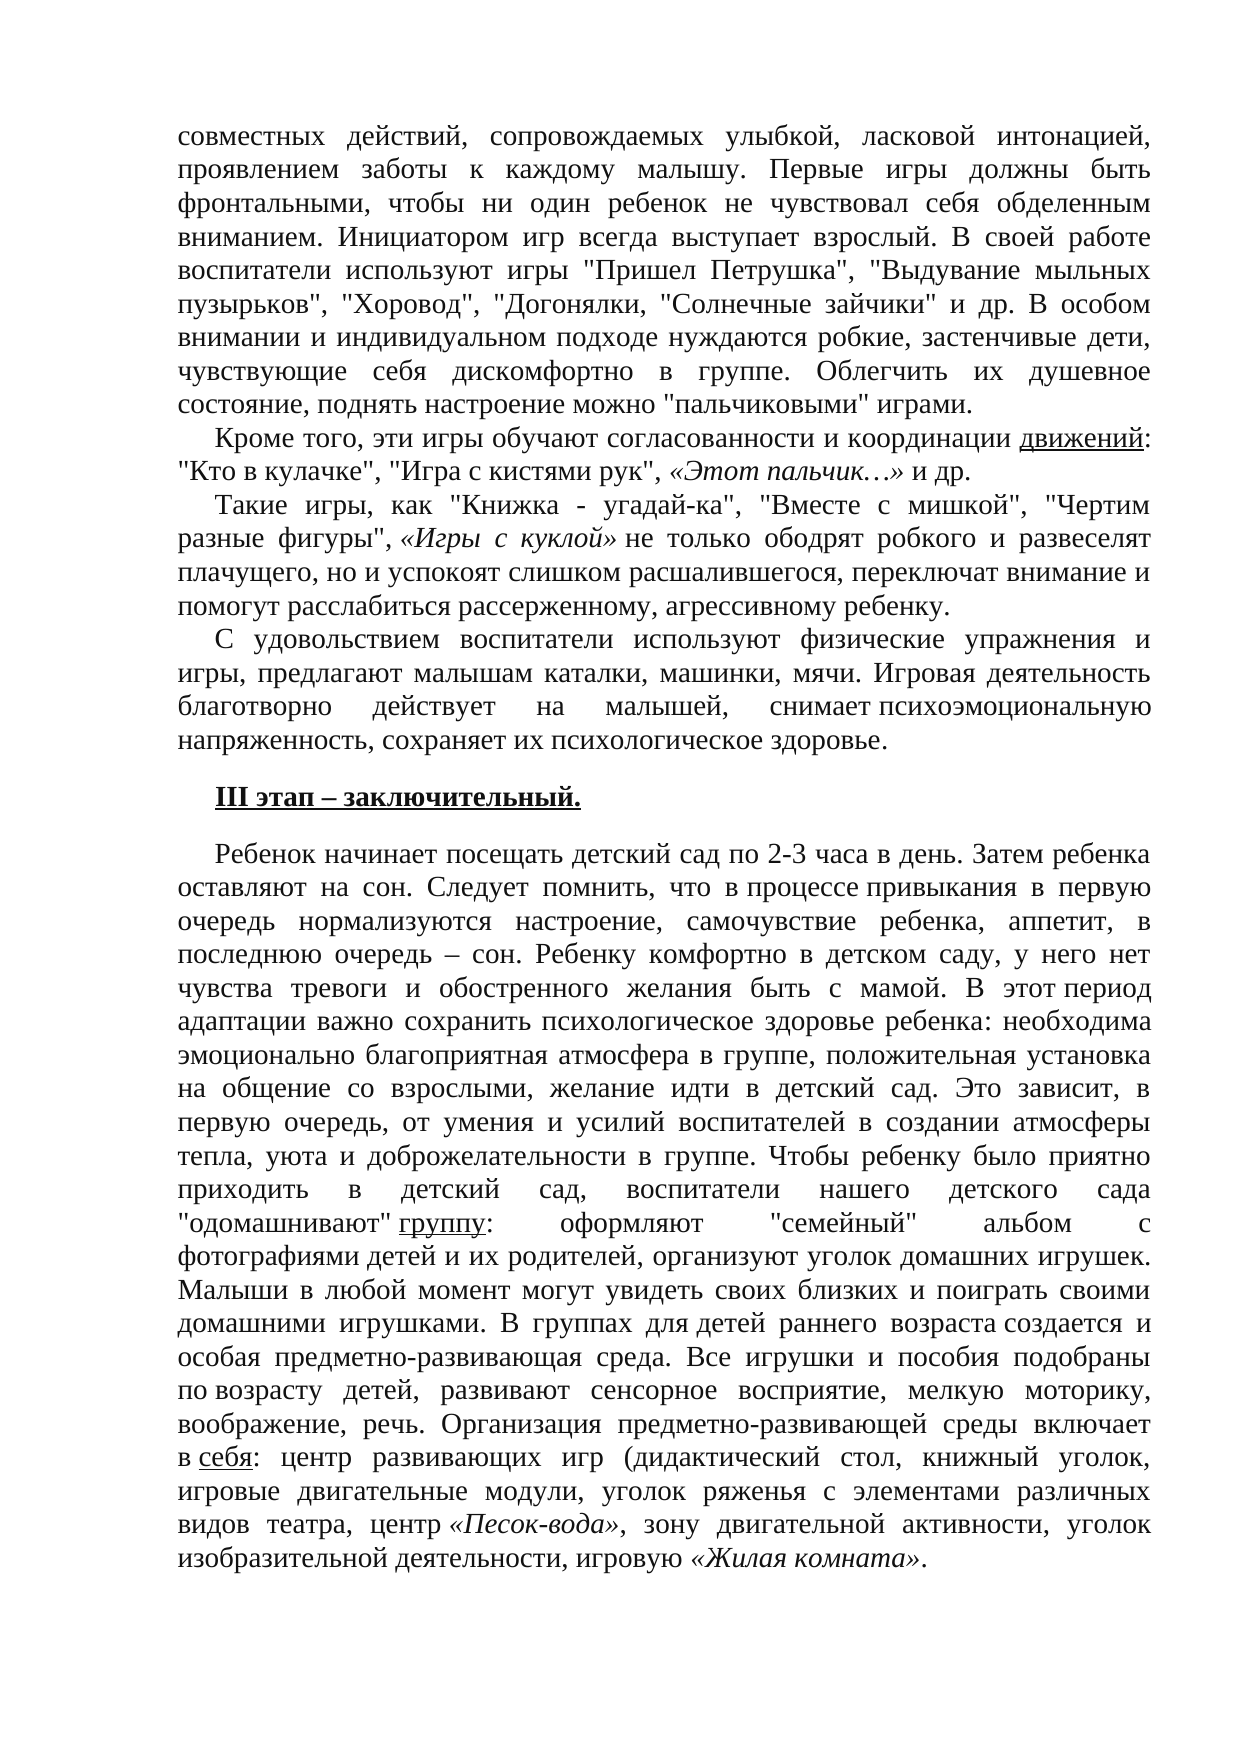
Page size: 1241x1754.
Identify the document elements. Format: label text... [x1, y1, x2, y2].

text Ребенок начинает посещать детский сад по 2-3 часа в день. Затем ребенка оставляют на сон. Следует помнить, что в процессе привыкания в первую очередь нормализуются настроение, самочувствие ребенка, аппетит, в последнюю очередь – сон. Ребенку комфортно в детском саду, у него нет чувства тревоги и обостренного желания быть с мамой. В этот период адаптации важно сохранить психологическое здоровье ребенка: необходима эмоционально благоприятная атмосфера в группе, положительная установка на общение со взрослыми, желание идти в детский сад. Это зависит, в первую очередь, от умения и усилий воспитателей в создании атмосферы тепла, уюта и доброжелательности в группе. Чтобы ребенку было приятно приходить в детский сад, воспитатели нашего детского сада "одомашнивают" группу: оформляют "семейный" альбом с фотографиями детей и их родителей, организуют уголок домашних игрушек. Малыши в любой момент могут увидеть своих близких и поиграть своими домашними игрушками. В группах для детей раннего возраста создается и особая предметно-развивающая среда. Все игрушки и пособия подобраны по возрасту детей, развивают сенсорное восприятие, мелкую моторику, воображение, речь. Организация предметно-развивающей среды включает в себя: центр развивающих игр (дидактический стол, книжный уголок, игровые двигательные модули, уголок ряженья с элементами различных видов театра, центр «Песок-вода», зону двигательной активности, уголок изобразительной деятельности, игровую «Жилая комната». [177, 836, 1152, 1574]
text III этап – заключительный. [177, 779, 1152, 812]
text Такие игры, как "Книжка - угадай-ка", "Вместе с мишкой", "Чертим разные фигуры", «Игры с куклой» не только ободрят робкого и развеселят плачущего, но и успокоят слишком расшалившегося, переключат внимание и помогут расслабиться рассерженному, агрессивному ребенку. [177, 487, 1152, 621]
text Кроме того, эти игры обучают согласованности и координации движений: "Кто в кулачке", "Игра с кистями рук", «Этот пальчик…» и др. [177, 420, 1152, 487]
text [177, 118, 1152, 420]
text С удовольствием воспитатели используют физические упражнения и игры, предлагают малышам каталки, машинки, мячи. Игровая деятельность благотворно действует на малышей, снимает психоэмоциональную напряженность, сохраняет их психологическое здоровье. [177, 621, 1152, 755]
